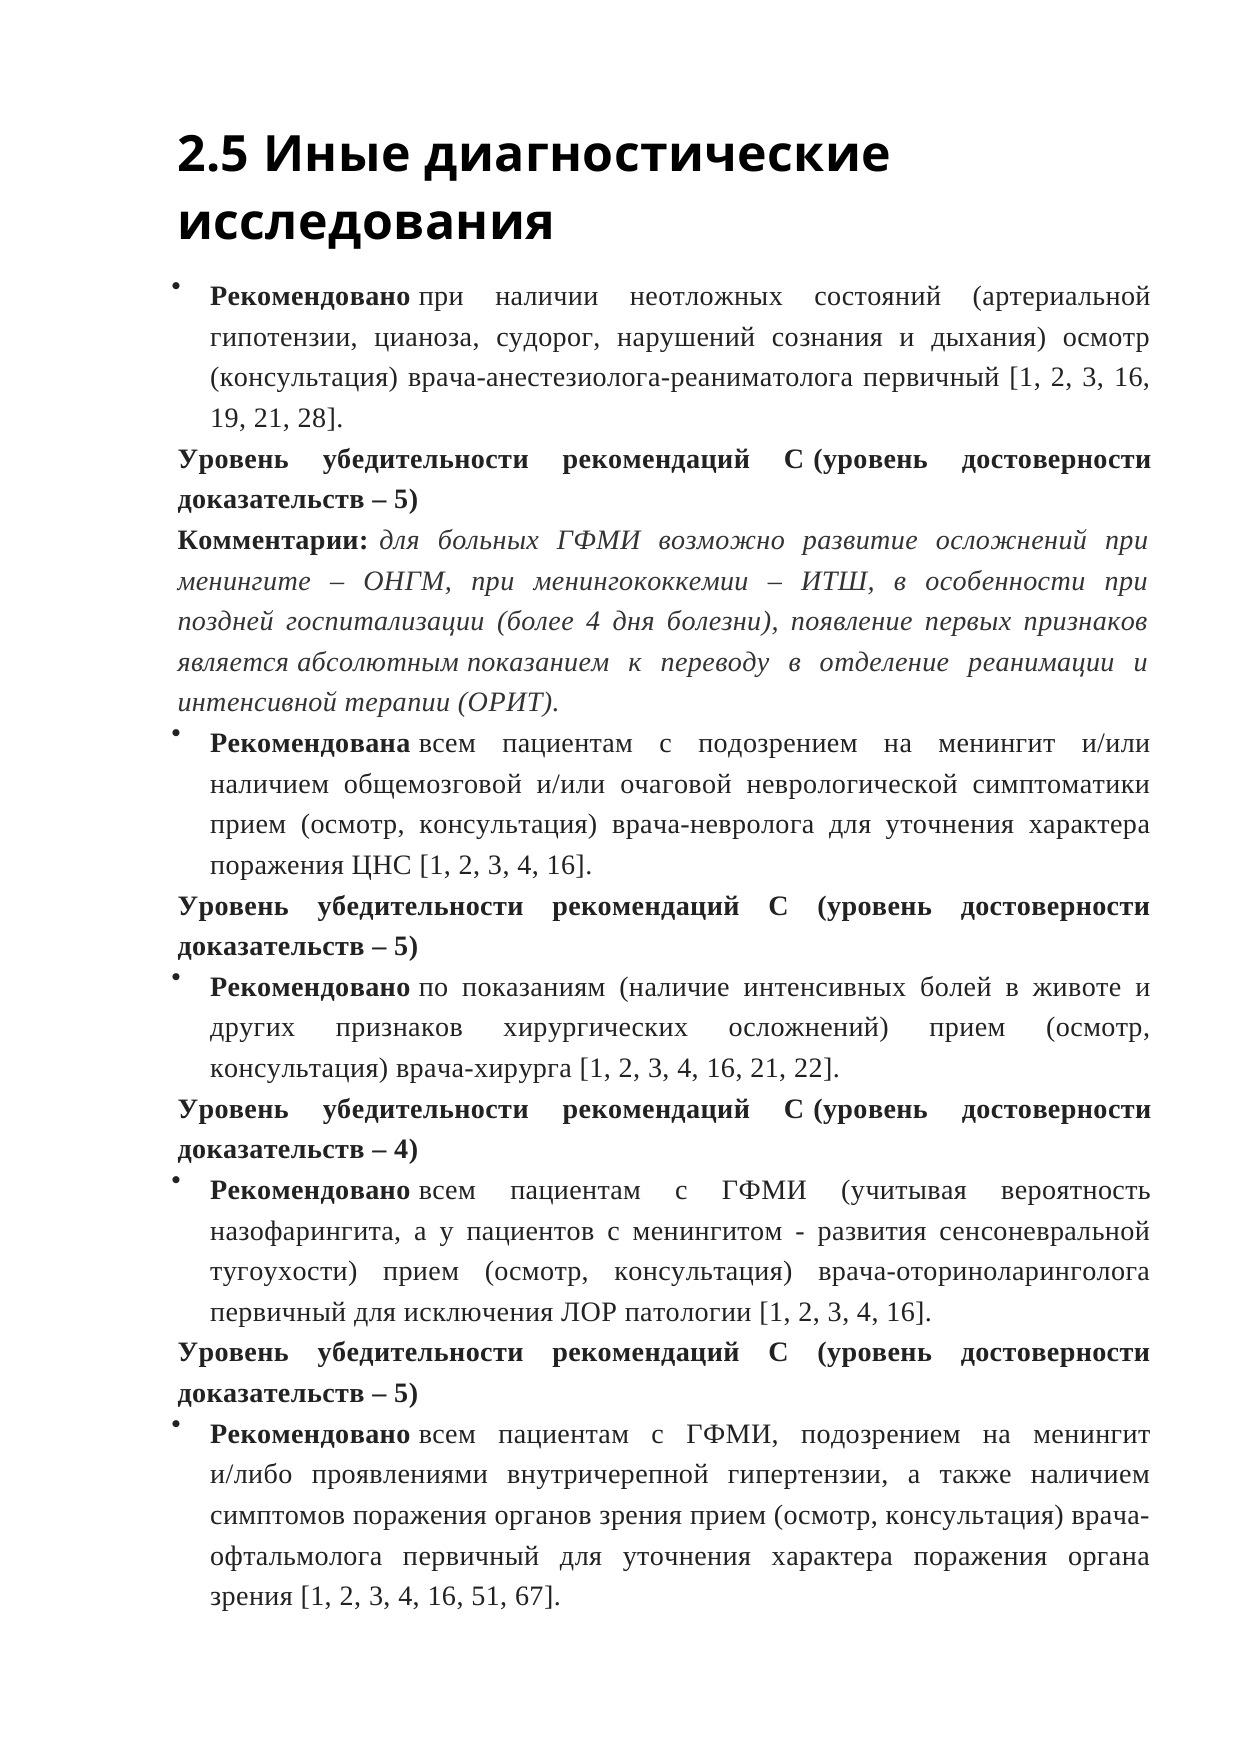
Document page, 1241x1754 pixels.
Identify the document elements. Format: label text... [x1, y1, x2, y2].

text Уровень убедительности рекомендаций С (уровень достоверности доказательств – 5) [177, 1327, 1152, 1408]
text Уровень убедительности рекомендаций С (уровень достоверности доказательств – 5) [177, 880, 1152, 962]
text 2.5 Иные диагностические исследования [177, 118, 1152, 254]
list Рекомендовано всем пациентам с ГФМИ, подозрением на менингит и/либо проявлениями внутричерепной гипертензии, а также наличием симптомов поражения органов зрения прием (осмотр, консультация) врача-офтальмолога первичный для уточнения характера поражения органа зрения [1, 2, 3, 4, 16, 51, 67]. [172, 1408, 1152, 1612]
list Рекомендовано при наличии неотложных состояний (артериальной гипотензии, цианоза, судорог, нарушений сознания и дыхания) осмотр (консультация) врача-анестезиолога-реаниматолога первичный [1, 2, 3, 16, 19, 21, 28]. [172, 271, 1152, 433]
list Рекомендовано по показаниям (наличие интенсивных болей в животе и других признаков хирургических осложнений) прием (осмотр, консультация) врача-хирурга [1, 2, 3, 4, 16, 21, 22]. [172, 962, 1152, 1083]
text Комментарии: для больных ГФМИ возможно развитие осложнений при менингите – ОНГМ, при менингококкемии – ИТШ, в особенности при поздней госпитализации (более 4 дня болезни), появление первых признаков является абсолютным показанием к переводу в отделение реанимации и интенсивной терапии (ОРИТ). [177, 515, 1152, 718]
list Рекомендована всем пациентам с подозрением на менингит и/или наличием общемозговой и/или очаговой неврологической симптоматики прием (осмотр, консультация) врача-невролога для уточнения характера поражения ЦНС [1, 2, 3, 4, 16]. [172, 718, 1152, 880]
list Рекомендовано всем пациентам с ГФМИ (учитывая вероятность назофарингита, а у пациентов с менингитом - развития сенсоневральной тугоухости) прием (осмотр, консультация) врача-оториноларинголога первичный для исключения ЛОР патологии [1, 2, 3, 4, 16]. [172, 1165, 1152, 1327]
text Уровень убедительности рекомендаций С (уровень достоверности доказательств – 4) [177, 1083, 1152, 1165]
text Уровень убедительности рекомендаций С (уровень достоверности доказательств – 5) [177, 433, 1152, 515]
